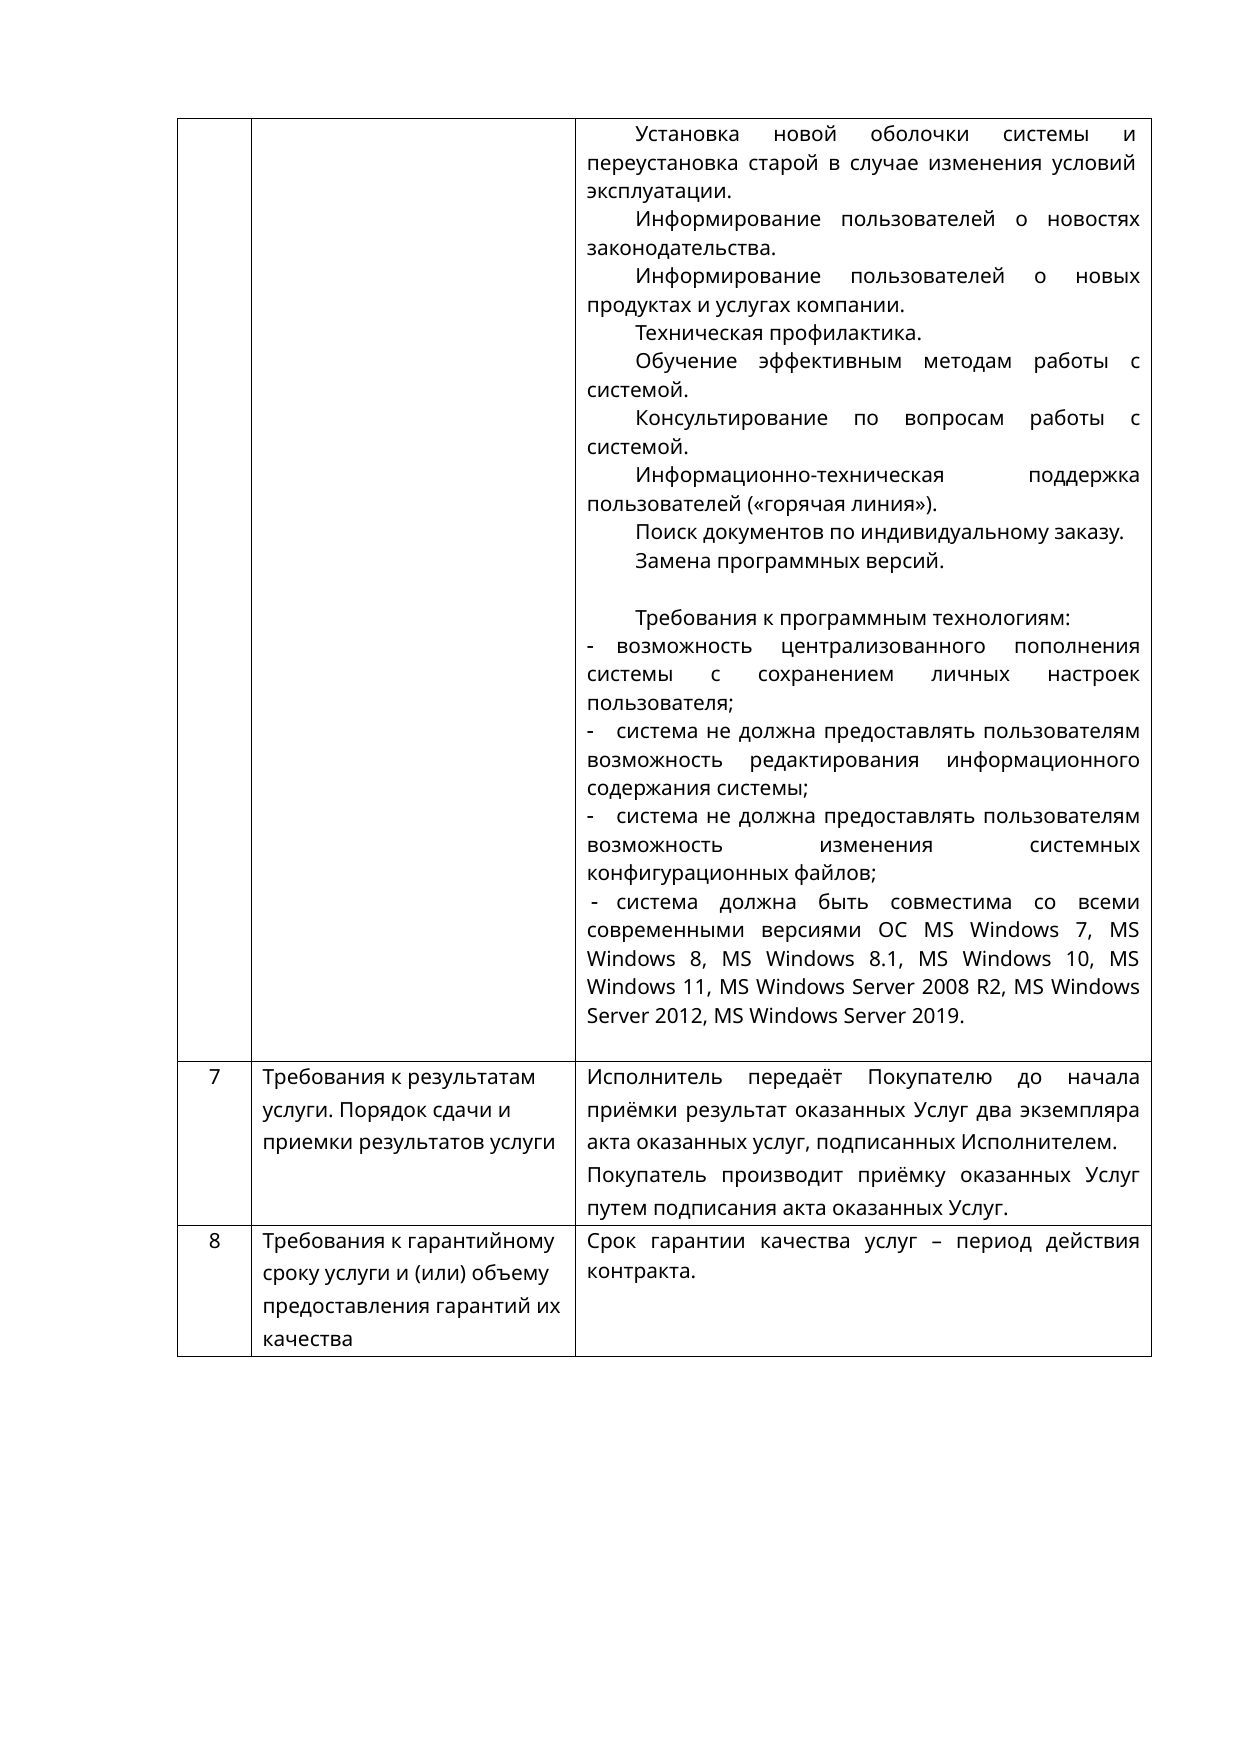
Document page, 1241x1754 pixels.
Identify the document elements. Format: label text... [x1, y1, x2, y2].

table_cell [252, 119, 575, 1061]
table_cell 8 [178, 1226, 251, 1356]
table_cell Срок гарантии качества услуг – период действия контракта. [576, 1226, 1151, 1356]
table_cell Требования к результатам услуги. Порядок сдачи и приемки результатов услуги [252, 1062, 575, 1225]
table_cell 7 [178, 1062, 251, 1225]
table_cell Исполнитель передаёт Покупателю до начала приёмки результат оказанных Услуг два экземпляра акта оказанных услуг, подписанных Исполнителем. Покупатель производит приёмку оказанных Услуг путем подписания акта оказанных Услуг. [576, 1062, 1151, 1225]
table_cell 6 [178, 119, 251, 1061]
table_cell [576, 119, 1151, 1061]
table_cell Требования к гарантийному сроку услуги и (или) объему предоставления гарантий их качества [252, 1226, 575, 1356]
